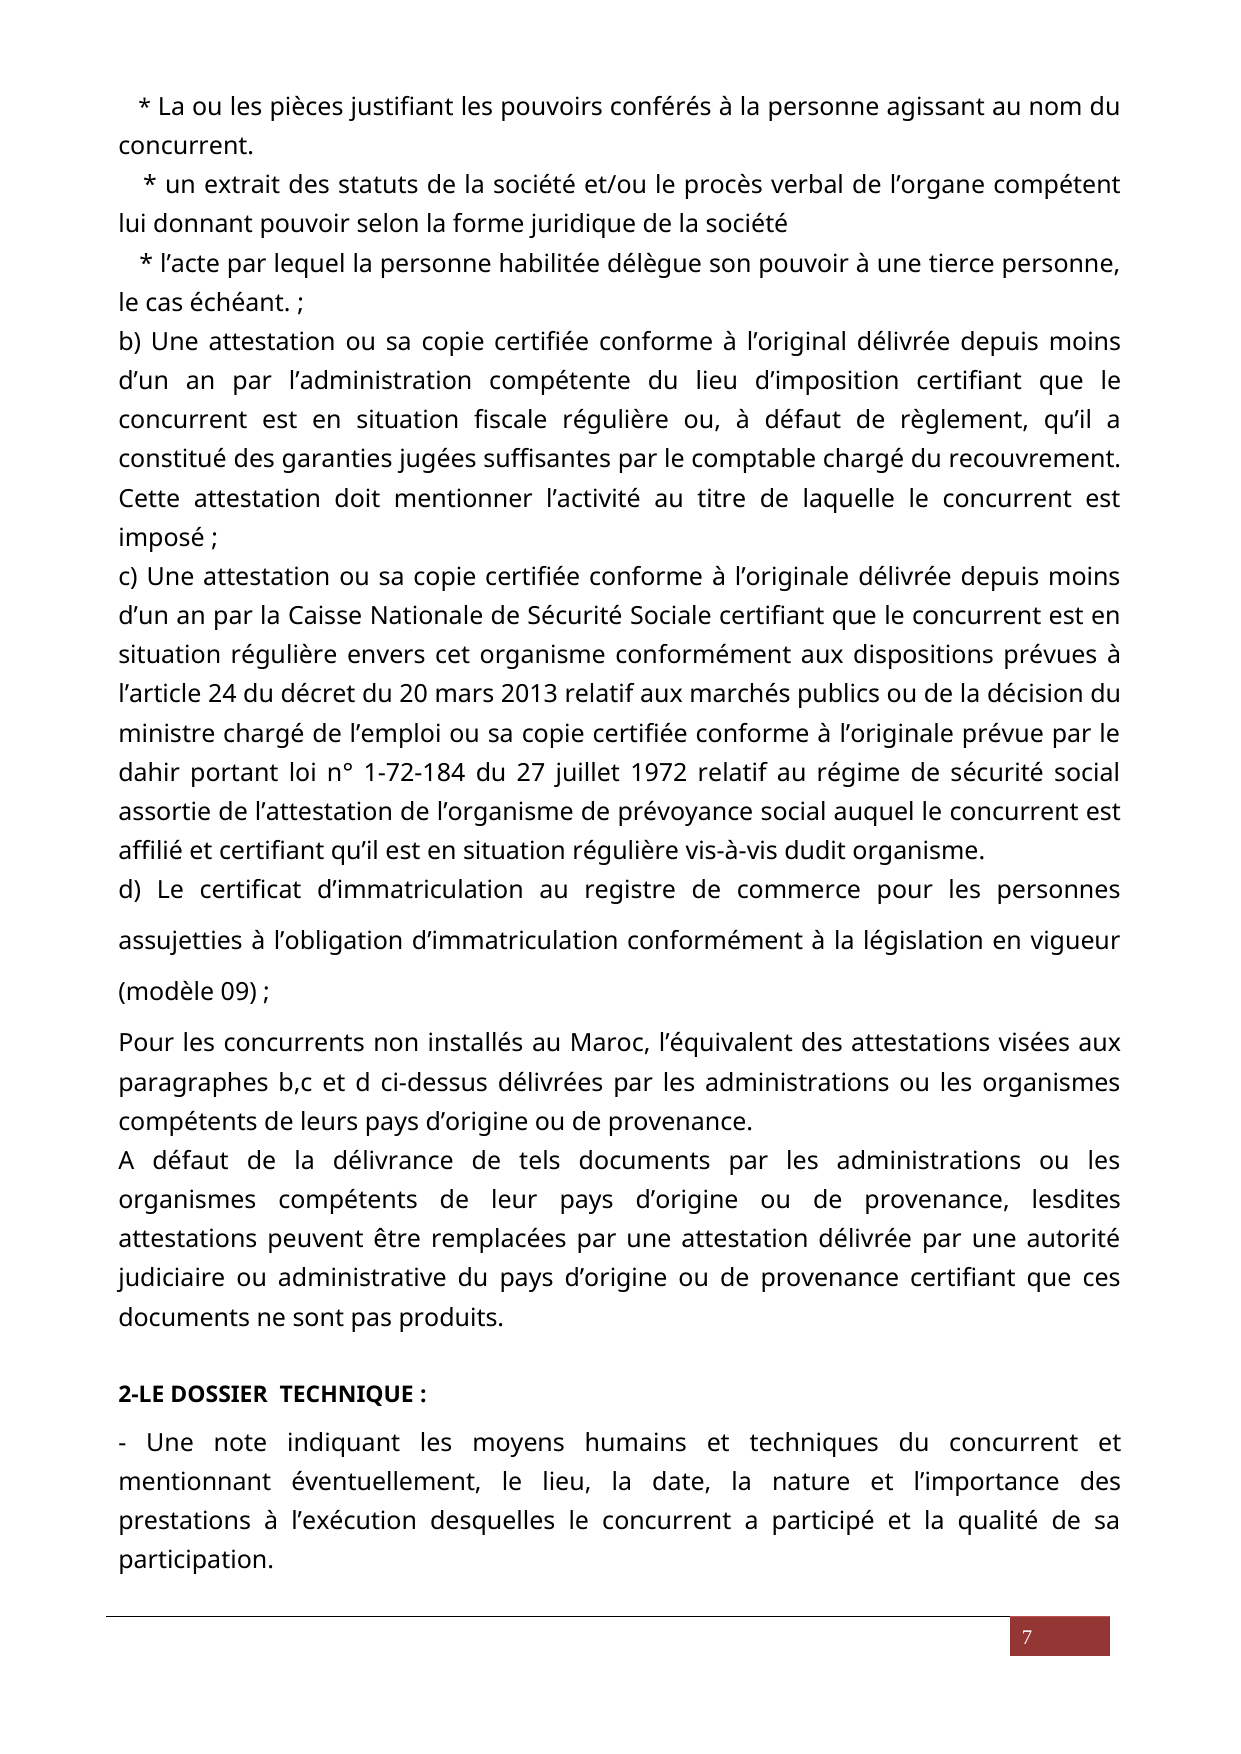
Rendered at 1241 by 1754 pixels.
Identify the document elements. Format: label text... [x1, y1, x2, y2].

text - Une note indiquant les moyens humains et techniques du concurrent et mentionnant éventuellement, le lieu, la date, la nature et l’importance des prestations à l’exécution desquelles le concurrent a participé et la qualité de sa participation. [118, 1424, 1122, 1576]
text 2-LE DOSSIER TECHNIQUE : [118, 1378, 1122, 1409]
text d) Le certificat d’immatriculation au registre de commerce pour les personnes assujetties à l’obligation d’immatriculation conformément à la législation en vigueur (modèle 09) ; [118, 872, 1122, 1008]
text Pour les concurrents non installés au Maroc, l’équivalent des attestations visées aux paragraphes b,c et d ci-dessus délivrées par les administrations ou les organismes compétents de leurs pays d’origine ou de provenance. [118, 1025, 1122, 1137]
text c) Une attestation ou sa copie certifiée conforme à l’originale délivrée depuis moins d’un an par la Caisse Nationale de Sécurité Sociale certifiant que le concurrent est en situation régulière envers cet organisme conformément aux dispositions prévues à l’article 24 du décret du 20 mars 2013 relatif aux marchés publics ou de la décision du ministre chargé de l’emploi ou sa copie certifiée conforme à l’originale prévue par le dahir portant loi n° 1-72-184 du 27 juillet 1972 relatif au régime de sécurité social assortie de l’attestation de l’organisme de prévoyance social auquel le concurrent est affilié et certifiant qu’il est en situation régulière vis-à-vis dudit organisme. [118, 559, 1122, 867]
text b) Une attestation ou sa copie certifiée conforme à l’original délivrée depuis moins d’un an par l’administration compétente du lieu d’imposition certifiant que le concurrent est en situation fiscale régulière ou, à défaut de règlement, qu’il a constitué des garanties jugées suffisantes par le comptable chargé du recouvrement. Cette attestation doit mentionner l’activité au titre de laquelle le concurrent est imposé ; [118, 324, 1122, 553]
text * l’acte par lequel la personne habilitée délègue son pouvoir à une tierce personne, le cas échéant. ; [118, 245, 1122, 318]
text * un extrait des statuts de la société et/ou le procès verbal de l’organe compétent lui donnant pouvoir selon la forme juridique de la société [118, 167, 1122, 240]
text * La ou les pièces justifiant les pouvoirs conférés à la personne agissant au nom du concurrent. [118, 89, 1122, 162]
text A défaut de la délivrance de tels documents par les administrations ou les organismes compétents de leur pays d’origine ou de provenance, lesdites attestations peuvent être remplacées par une attestation délivrée par une autorité judiciaire ou administrative du pays d’origine ou de provenance certifiant que ces documents ne sont pas produits. [118, 1143, 1122, 1333]
